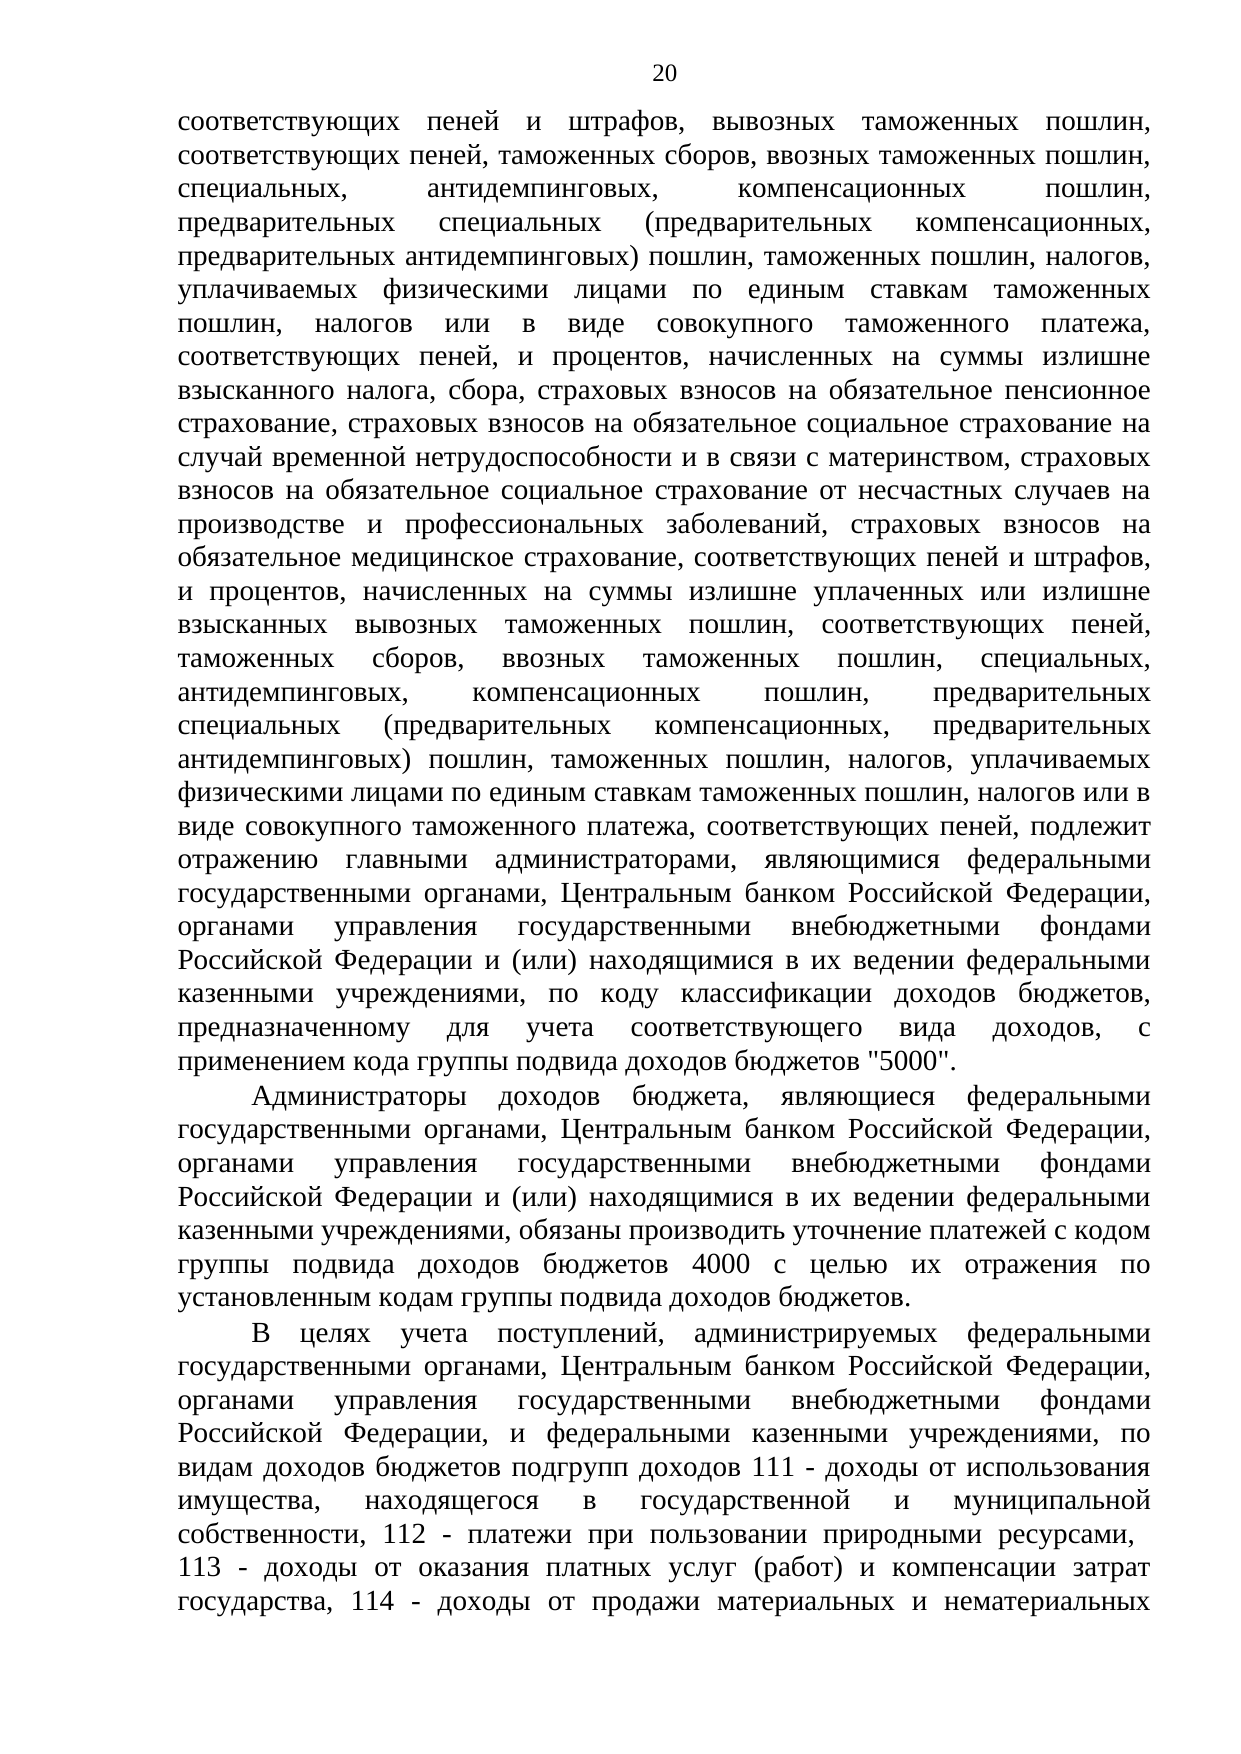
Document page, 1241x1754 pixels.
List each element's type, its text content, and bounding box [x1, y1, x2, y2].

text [177, 103, 1152, 1076]
text Администраторы доходов бюджета, являющиеся федеральными государственными органами, Центральным банком Российской Федерации, органами управления государственными внебюджетными фондами Российской Федерации и (или) находящимися в их ведении федеральными казенными учреждениями, обязаны производить уточнение платежей с кодом группы подвида доходов бюджетов 4000 с целью их отражения по установленным кодам группы подвида доходов бюджетов. [177, 1078, 1152, 1313]
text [177, 1315, 1152, 1617]
